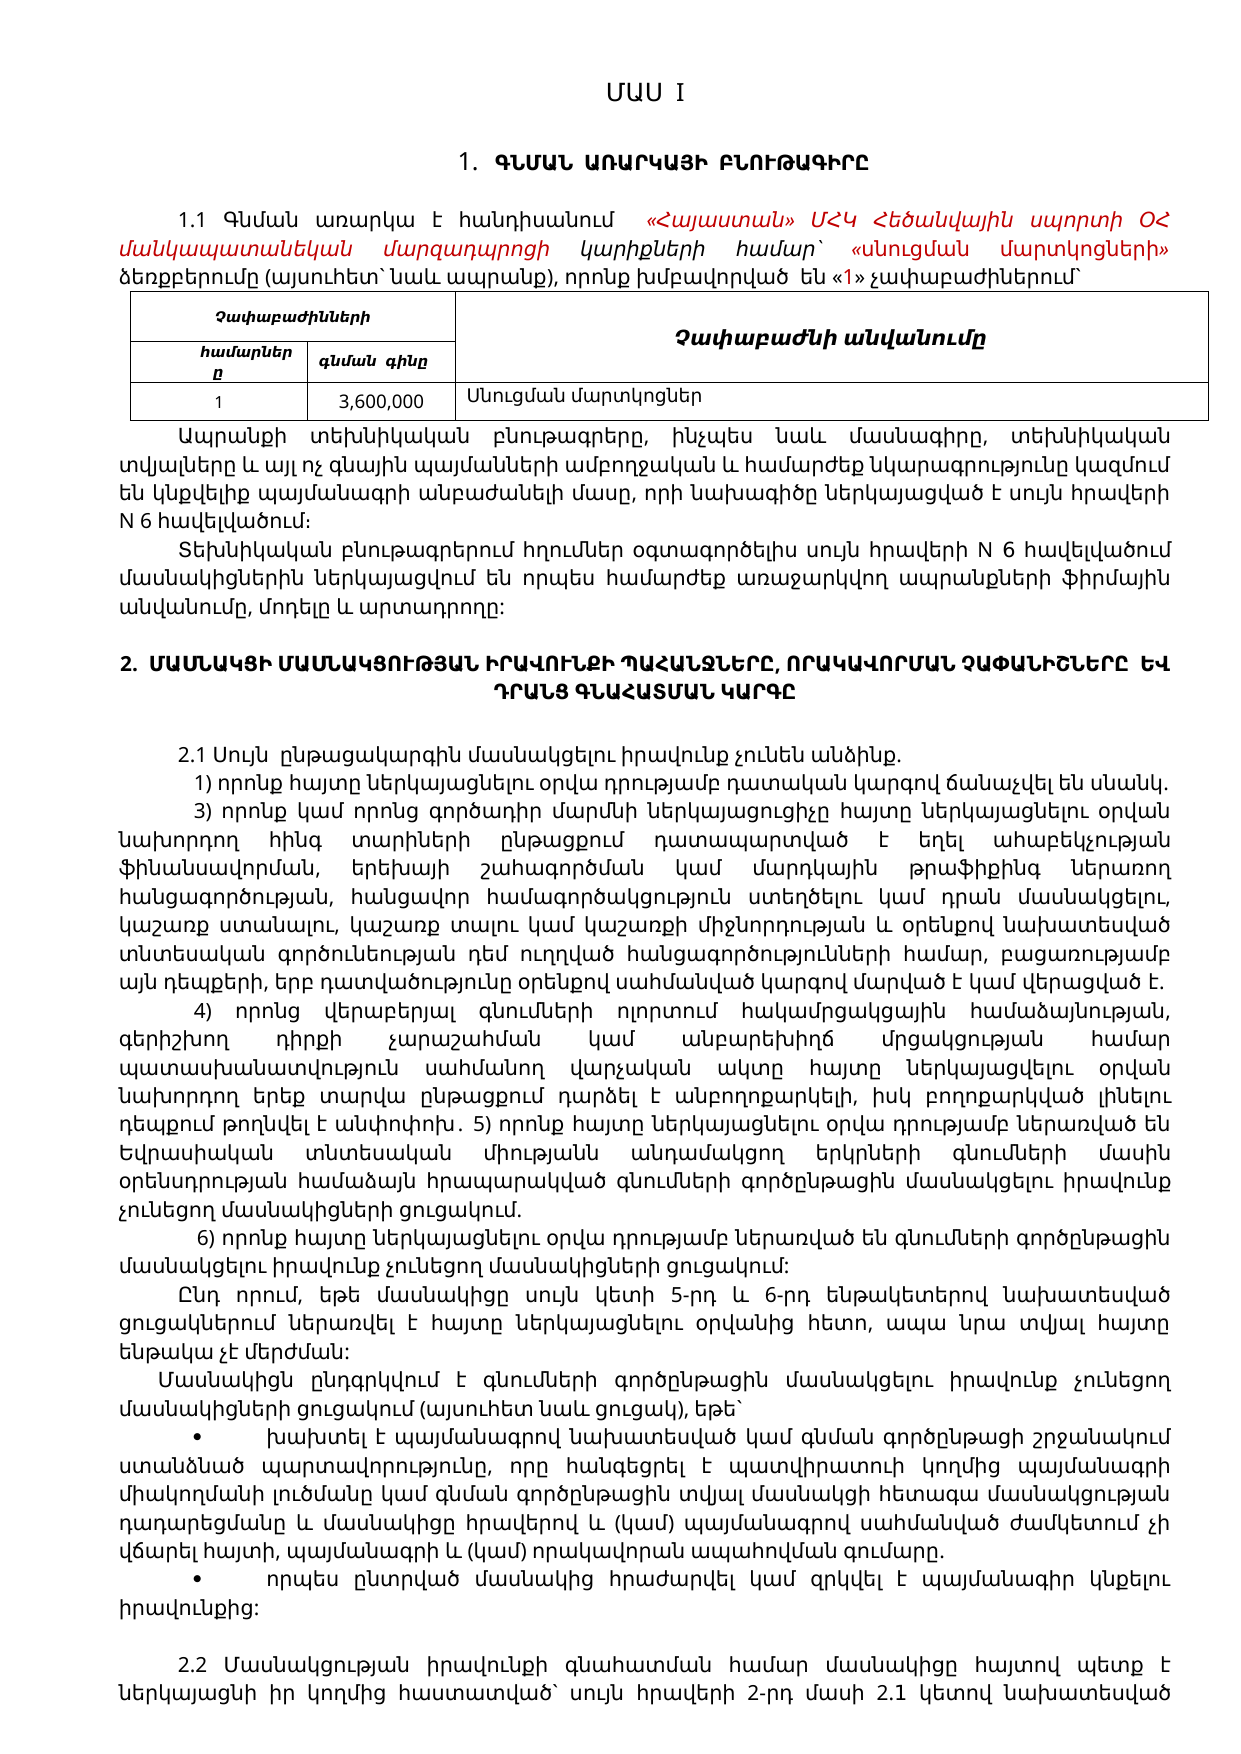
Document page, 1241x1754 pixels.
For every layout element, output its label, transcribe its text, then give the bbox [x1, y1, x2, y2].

text 6) որոնք հայտը ներկայացնելու օրվա դրությամբ ներառված են գնումների գործընթացին մասնակցելու իրավունք չունեցող մասնակիցների ցուցակում: [118, 1223, 1171, 1280]
text 2.1 Սույն ընթացակարգին մասնակցելու իրավունք չունեն անձինք. [118, 740, 1171, 768]
list որպես ընտրված մասնակից հրաժարվել կամ զրկվել է պայմանագիր կնքելու իրավունքից: [118, 1564, 1171, 1621]
table_header Չափաբաժնի անվանումը [456, 292, 1208, 382]
subtitle 1.1 Գնման առարկա է հանդիսանում «Հայաստան» ՄՀԿ Հեծանվային սպորտի ՕՀ մանկապատանեկան մարզադպրոցի կարիքների համար` «սնուցման մարտկոցների» ձեռքբերումը (այսուհետ` նաև ապրանք), որոնք խմբավորված են «1» չափաբաժիներում` [118, 206, 1171, 291]
table_header Չափաբաժինների [131, 292, 455, 341]
text 1) որոնք հայտը ներկայացնելու օրվա դրությամբ դատական կարգով ճանաչվել են սնանկ. [118, 768, 1171, 797]
table_cell գնման գինը [308, 342, 455, 382]
text ՄԱՍ I [118, 75, 1171, 109]
text Ընդ որում, եթե մասնակիցը սույն կետի 5-րդ և 6-րդ ենթակետերով նախատեսված ցուցակներում ներառվել է հայտը ներկայացնելու օրվանից հետո, ապա նրա տվյալ հայտը ենթակա չէ մերժման: [118, 1280, 1171, 1365]
text Մասնակիցն ընդգրկվում է գնումների գործընթացին մասնակցելու իրավունք չունեցող մասնակիցների ցուցակում (այսուհետ նաև ցուցակ), եթե` [118, 1365, 1171, 1422]
text Ապրանքի տեխնիկական բնութագրերը, ինչպես նաև մասնագիրը, տեխնիկական տվյալները և այլ ոչ գնային պայմանների ամբողջական և համարժեք նկարագրությունը կազմում են կնքվելիք պայմանագրի անբաժանելի մասը, որի նախագիծը ներկայացված է սույն հրավերի N 6 հավելվածում։ [118, 421, 1171, 535]
table_cell 3,600,000 [308, 383, 455, 420]
table_cell 1 [131, 383, 307, 420]
text 3) որոնք կամ որոնց գործադիր մարմնի ներկայացուցիչը հայտը ներկայացնելու օրվան նախորդող հինգ տարիների ընթացքում դատապարտված է եղել ահաբեկչության ֆինանսավորման, երեխայի շահագործման կամ մարդկային թրաֆիքինգ ներառող հանցագործության, հանցավոր համագործակցություն ստեղծելու կամ դրան մասնակցելու, կաշառք ստանալու, կաշառք տալու կամ կաշառքի միջնորդության և օրենքով նախատեսված տնտեսական գործունեության դեմ ուղղված հանցագործությունների համար, բացառությամբ այն դեպքերի, երբ դատվածությունը օրենքով սահմանված կարգով մարված է կամ վերացված է. [118, 797, 1171, 996]
table_cell համարները [131, 342, 307, 382]
text 4) որոնց վերաբերյալ գնումների ոլորտում հակամրցակցային համաձայնության, գերիշխող դիրքի չարաշահման կամ անբարեխիղճ մրցակցության համար պատասխանատվություն սահմանող վարչական ակտը հայտը ներկայացվելու օրվան նախորդող երեք տարվա ընթացքում դարձել է անբողոքարկելի, իսկ բողոքարկված լինելու դեպքում թողնվել է անփոփոխ․ 5) որոնք հայտը ներկայացնելու օրվա դրությամբ ներառված են Եվրասիական տնտեսական միությանն անդամակցող երկրների գնումների մասին օրենսդրության համաձայն հրապարակված գնումների գործընթացին մասնակցելու իրավունք չունեցող մասնակիցների ցուցակում. [118, 996, 1171, 1223]
list խախտել է պայմանագրով նախատեսված կամ գնման գործընթացի շրջանակում ստանձնած պարտավորությունը, որը հանգեցրել է պատվիրատուի կողմից պայմանագրի միակողմանի լուծմանը կամ գնման գործընթացին տվյալ մասնակցի հետագա մասնակցության դադարեցմանը և մասնակիցը հրավերով և (կամ) պայմանագրով սահմանված ժամկետում չի վճարել հայտի, պայմանագրի և (կամ) որակավորան ապահովման գումարը. [118, 1422, 1171, 1564]
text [118, 1650, 1171, 1707]
table_cell Սնուցման մարտկոցներ [456, 383, 1208, 420]
text Տեխնիկական բնութագրերում հղումներ օգտագործելիս սույն հրավերի N 6 հավելվածում մասնակիցներին ներկայացվում են որպես համարժեք առաջարկվող ապրանքների ֆիրմային անվանումը, մոդելը և արտադրողը: [118, 535, 1171, 620]
list ԳՆՄԱՆ ԱՌԱՐԿԱՅԻ ԲՆՈՒԹԱԳԻՐԸ [156, 143, 1171, 177]
text 2. ՄԱՍՆԱԿՑԻ ՄԱՍՆԱԿՑՈՒԹՅԱՆ ԻՐԱՎՈՒՆՔԻ ՊԱՀԱՆՋՆԵՐԸ, ՈՐԱԿԱՎՈՐՄԱՆ ՉԱՓԱՆԻՇՆԵՐԸ ԵՎ ԴՐԱՆՑ ԳՆԱՀԱՏՄԱՆ ԿԱՐԳԸ [118, 649, 1171, 706]
